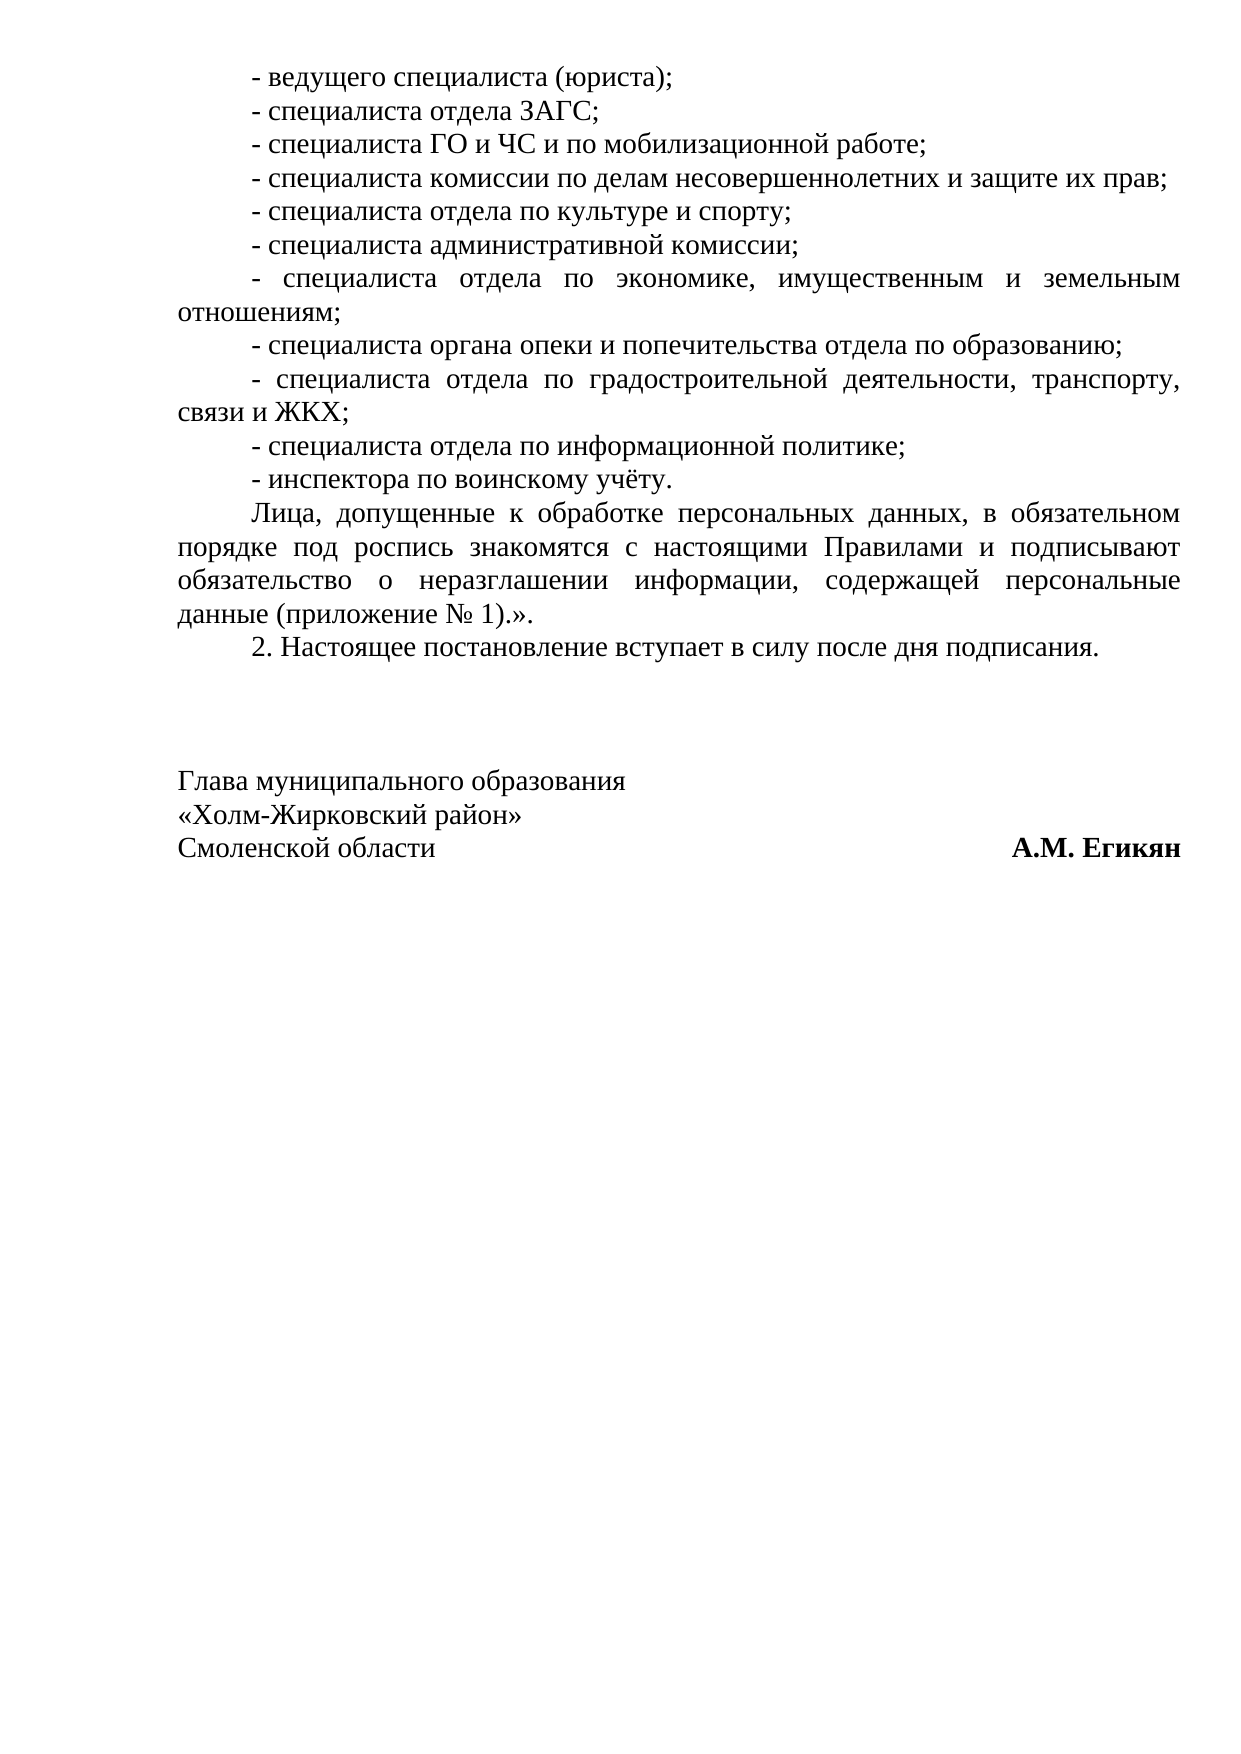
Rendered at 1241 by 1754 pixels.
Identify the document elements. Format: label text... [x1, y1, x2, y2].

text - специалиста органа опеки и попечительства отдела по образованию; [177, 327, 1181, 361]
text Смоленской области А.М. Егикян [177, 831, 1181, 864]
text «Холм-Жирковский район» [177, 797, 1181, 831]
text Лица, допущенные к обработке персональных данных, в обязательном порядке под роспись знакомятся с настоящими Правилами и подписывают обязательство о неразглашении информации, содержащей персональные данные (приложение № 1).». [177, 495, 1181, 629]
text - специалиста отдела ЗАГС; [177, 93, 1181, 126]
text - специалиста отдела по информационной политике; [177, 428, 1181, 462]
text - специалиста административной комиссии; [177, 227, 1181, 260]
text - ведущего специалиста (юриста); [177, 59, 1181, 93]
text - специалиста отдела по градостроительной деятельности, транспорту, связи и ЖКХ; [177, 361, 1181, 428]
text 2. Настоящее постановление вступает в силу после дня подписания. [177, 629, 1181, 663]
text - специалиста отдела по экономике, имущественным и земельным отношениям; [177, 260, 1181, 327]
text - специалиста ГО и ЧС и по мобилизационной работе; [177, 126, 1181, 160]
text - специалиста комиссии по делам несовершеннолетних и защите их прав; [177, 160, 1181, 193]
text Глава муниципального образования [177, 763, 1181, 797]
text - инспектора по воинскому учёту. [177, 462, 1181, 495]
text - специалиста отдела по культуре и спорту; [177, 193, 1181, 227]
